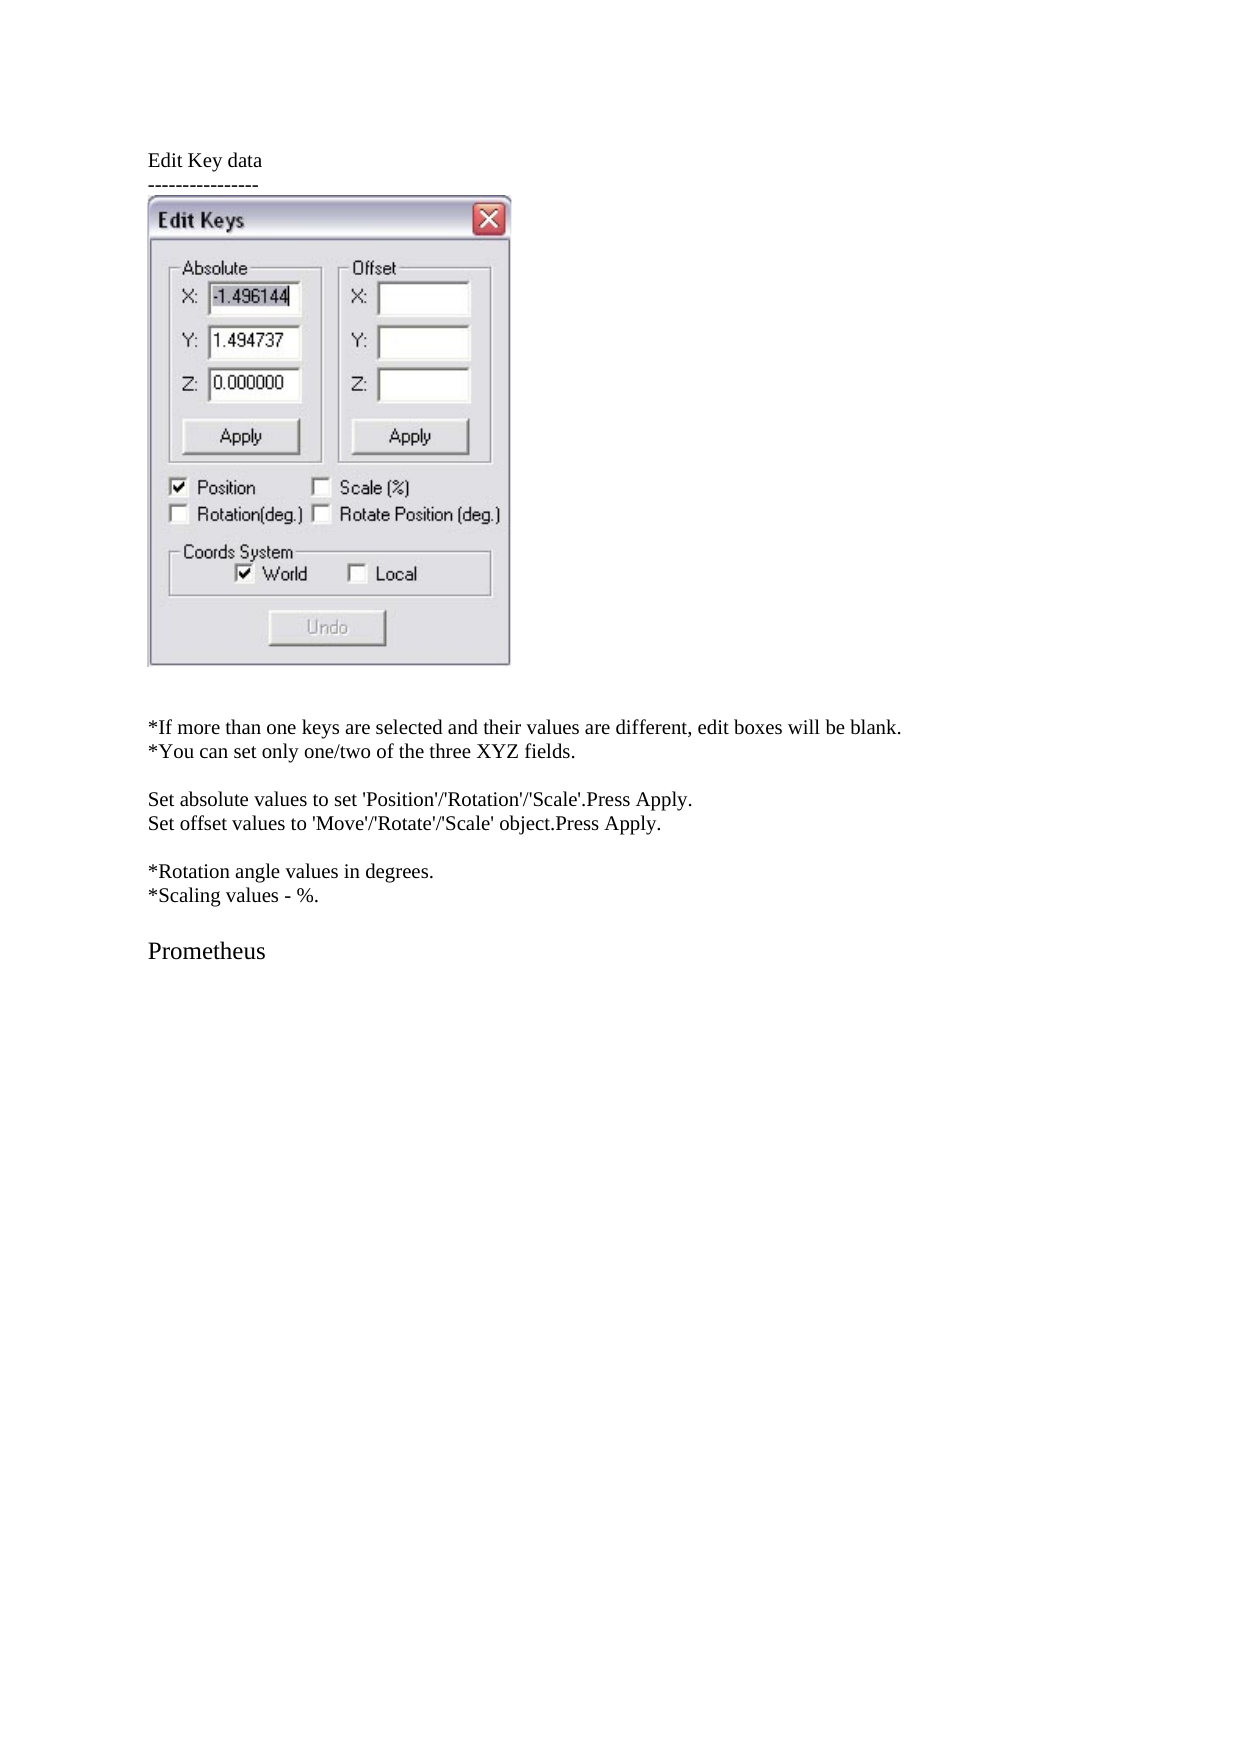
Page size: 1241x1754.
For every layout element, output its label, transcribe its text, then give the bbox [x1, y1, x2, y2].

text Edit Key data ---------------- *If more than one keys are selected and their values are different, edit boxes will be blank. *You can set only one/two of the three XYZ fields. Set absolute values to set 'Position'/'Rotation'/'Scale'.Press Apply. Set offset values to 'Move'/'Rotate'/'Scale' object.Press Apply. *Rotation angle values in degrees. *Scaling values - %. [148, 148, 1093, 907]
text Prometheus [148, 936, 1093, 965]
picture [147, 195, 512, 667]
